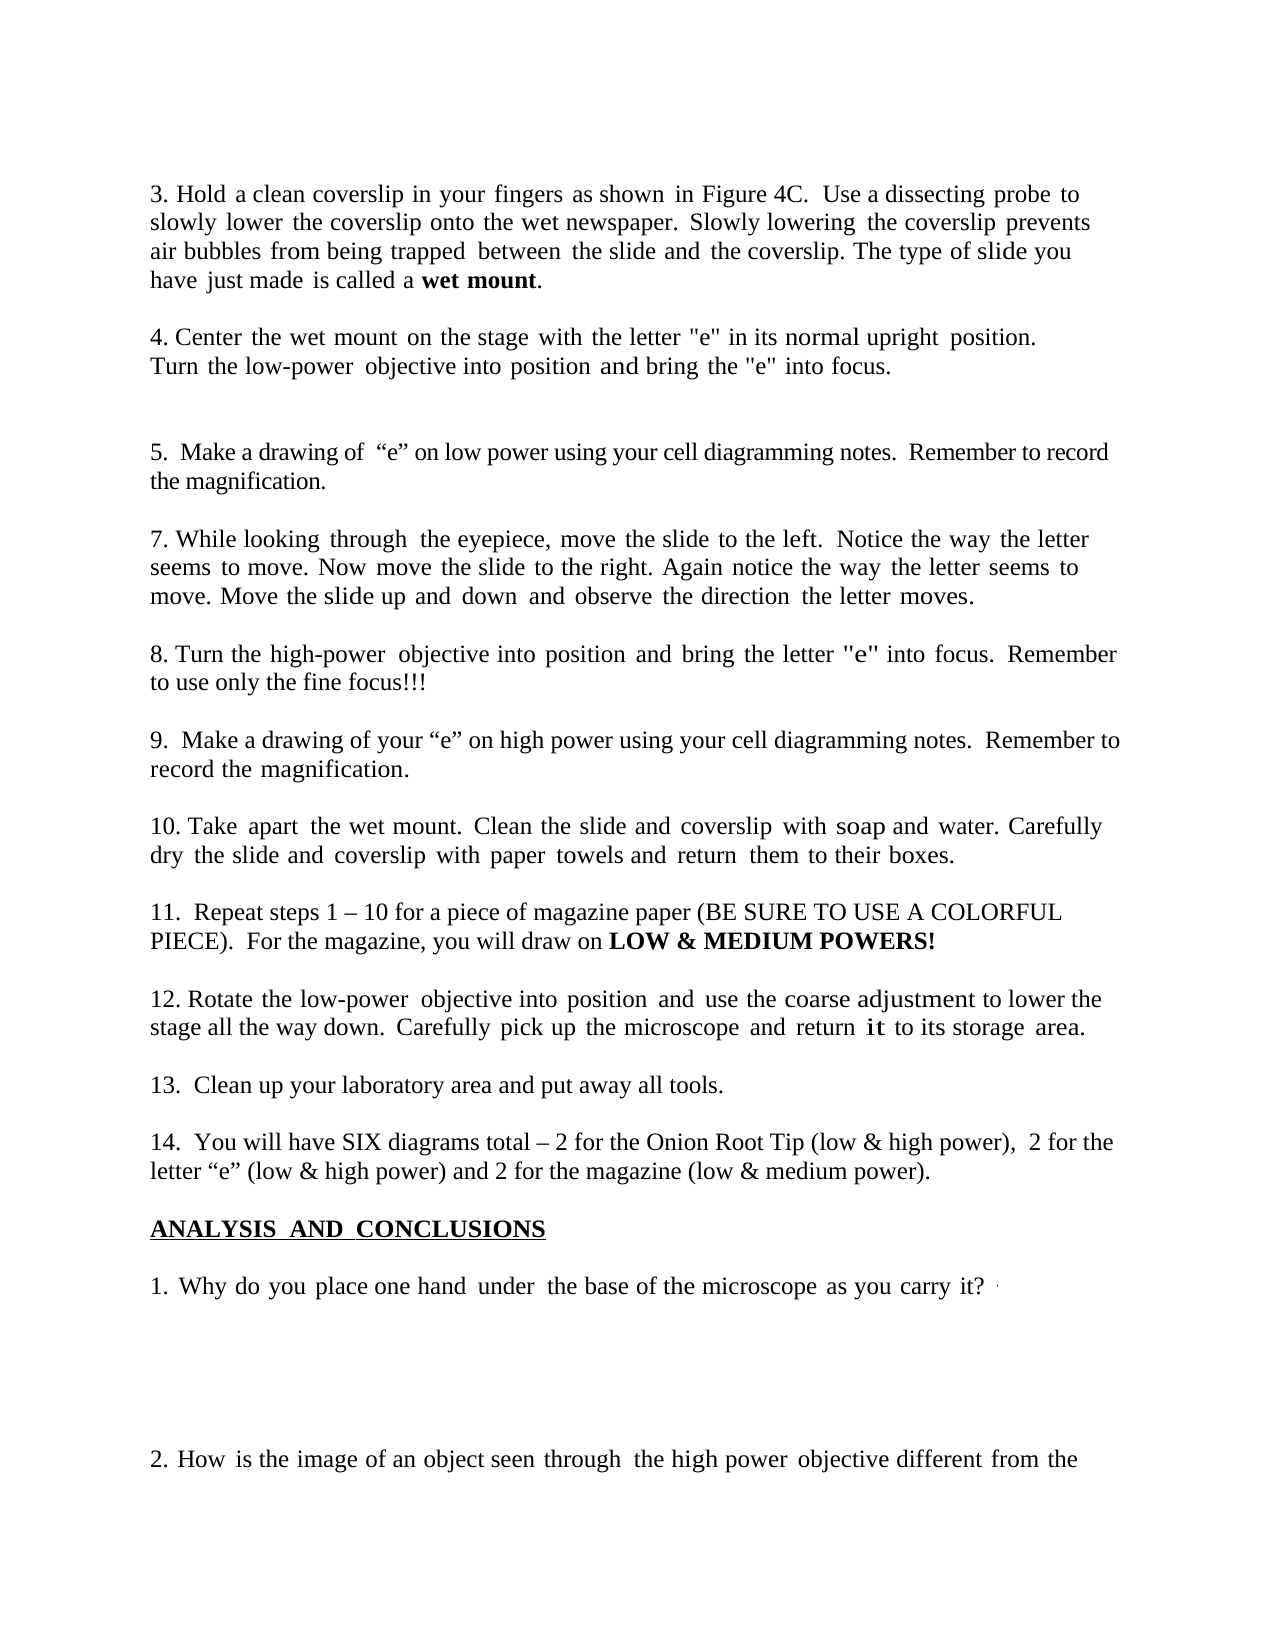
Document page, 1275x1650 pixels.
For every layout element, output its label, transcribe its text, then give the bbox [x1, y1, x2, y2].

text 4. Center the wet mount on the stage with the letter "e" in its normal upright position. [150, 322, 1125, 351]
text Turn the low-power objective into position and bring the "e" into focus. [150, 351, 1125, 380]
text 13. Clean up your laboratory area and put away all tools. [150, 1070, 1125, 1099]
text 10. Take apart the wet mount. Clean the slide and coverslip with soap and water. Carefully dry the slide and coverslip with paper towels and return them to their boxes. [150, 811, 1125, 869]
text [150, 1444, 1125, 1472]
text 9. Make a drawing of your “e” on high power using your cell diagramming notes. Remember to record the magnification. [150, 725, 1125, 782]
text 12. Rotate the low-power objective into position and use the coarse adjustment to lower the stage all the way down. Carefully pick up the microscope and return it to its storage area. [150, 984, 1125, 1041]
text 7. While looking through the eyepiece, move the slide to the left. Notice the way the letter seems to move. Now move the slide to the right. Again notice the way the letter seems to move. Move the slide up and down and observe the direction the letter moves. [150, 524, 1125, 610]
text 11. Repeat steps 1 – 10 for a piece of magazine paper (BE SURE TO USE A COLORFUL PIECE). For the magazine, you will draw on LOW & MEDIUM POWERS! [150, 897, 1125, 955]
text 8. Turn the high-power objective into position and bring the letter "e" into focus. Remember to use only the fine focus!!! [150, 639, 1125, 696]
text ANALYSIS AND CONCLUSIONS [150, 1214, 1125, 1242]
text 1. Why do you place one hand under the base of the microscope as you carry it? · [150, 1271, 1125, 1300]
text 14. You will have SIX diagrams total – 2 for the Onion Root Tip (low & high power), 2 for the letter “e” (low & high power) and 2 for the magazine (low & medium power). [150, 1127, 1125, 1185]
text 5. Make a drawing of “e” on low power using your cell diagramming notes. Remember to record the magnification. [150, 437, 1125, 495]
text 3. Hold a clean coverslip in your fingers as shown in Figure 4C. Use a dissecting probe to slowly lower the coverslip onto the wet newspaper. Slowly lowering the coverslip prevents air bubbles from being trapped between the slide and the coverslip. The type of slide you have just made is called a wet mount. [150, 179, 1125, 294]
